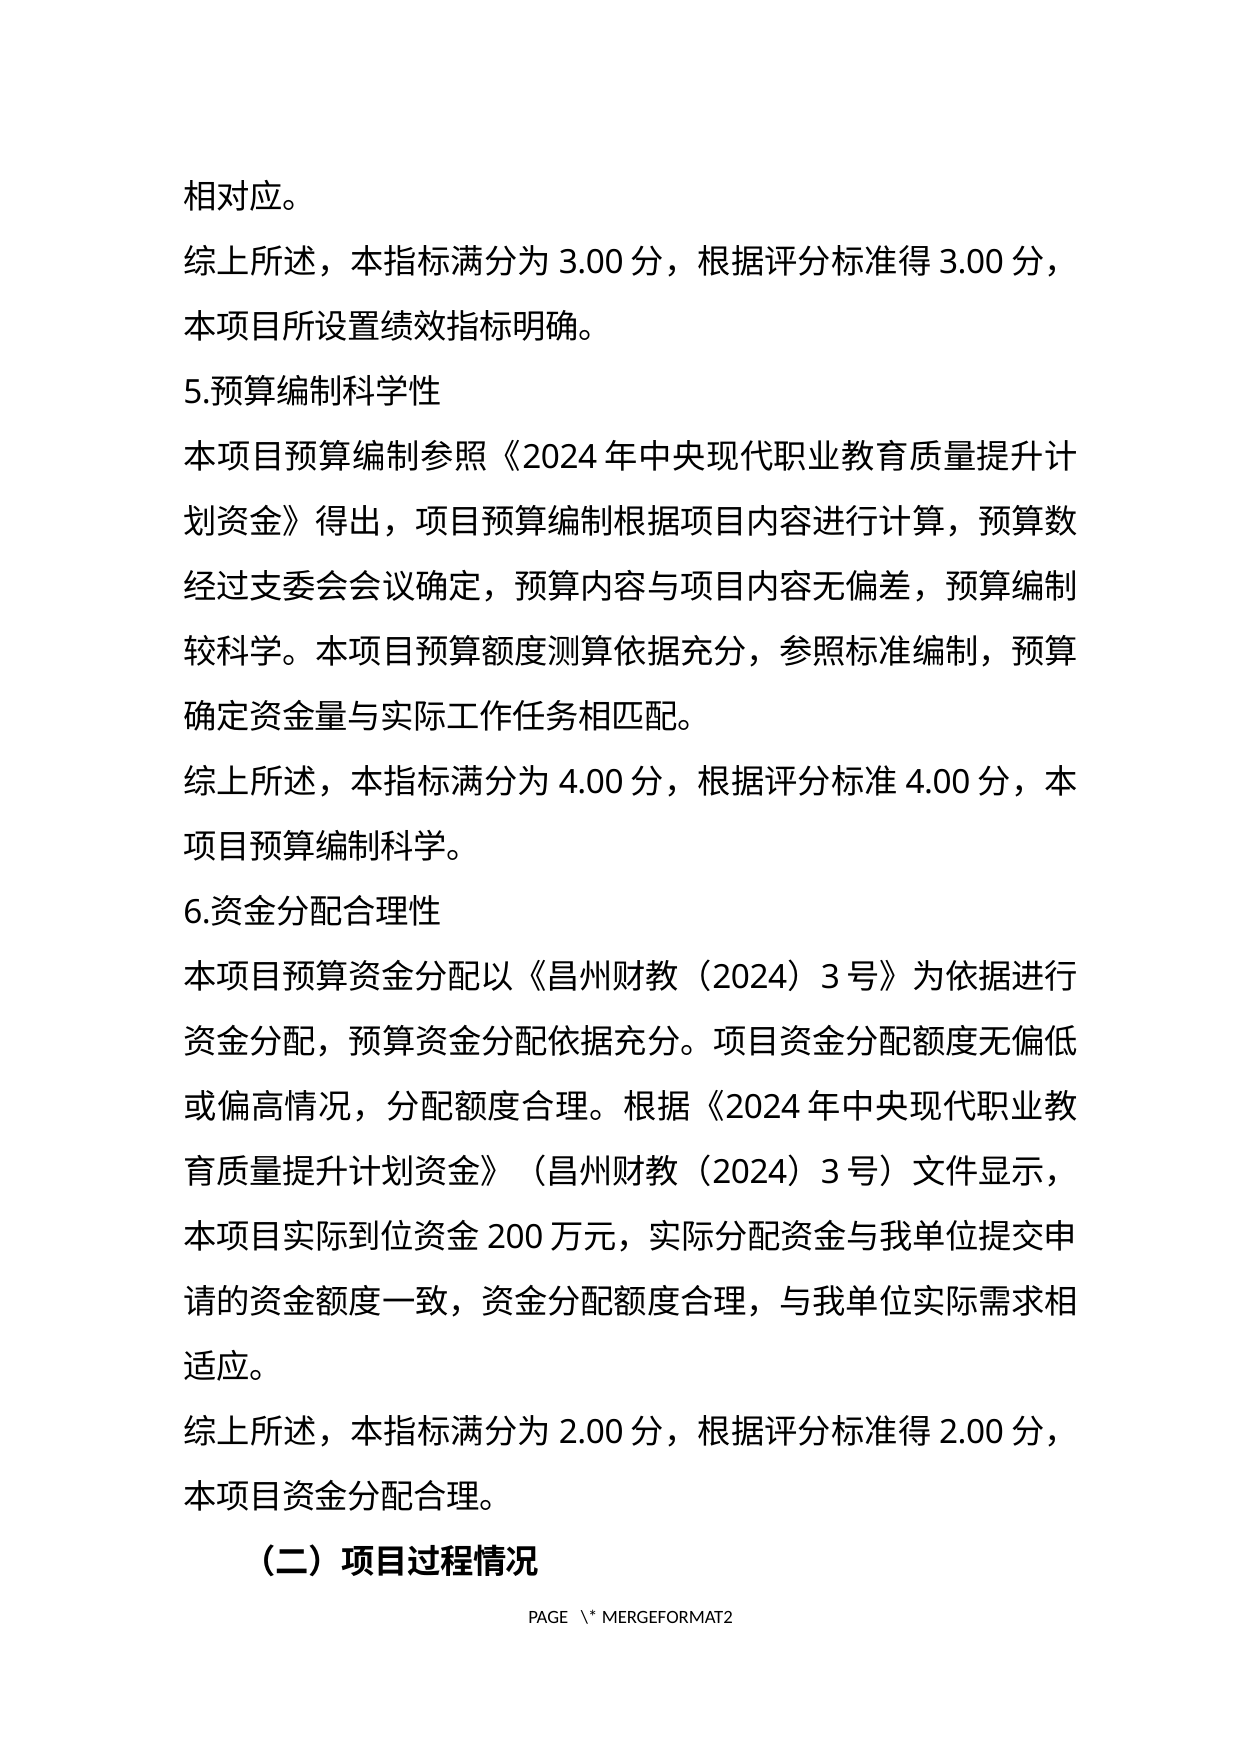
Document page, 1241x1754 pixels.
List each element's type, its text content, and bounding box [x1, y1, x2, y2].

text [183, 162, 1078, 1527]
text （二）项目过程情况 [183, 1527, 1078, 1592]
